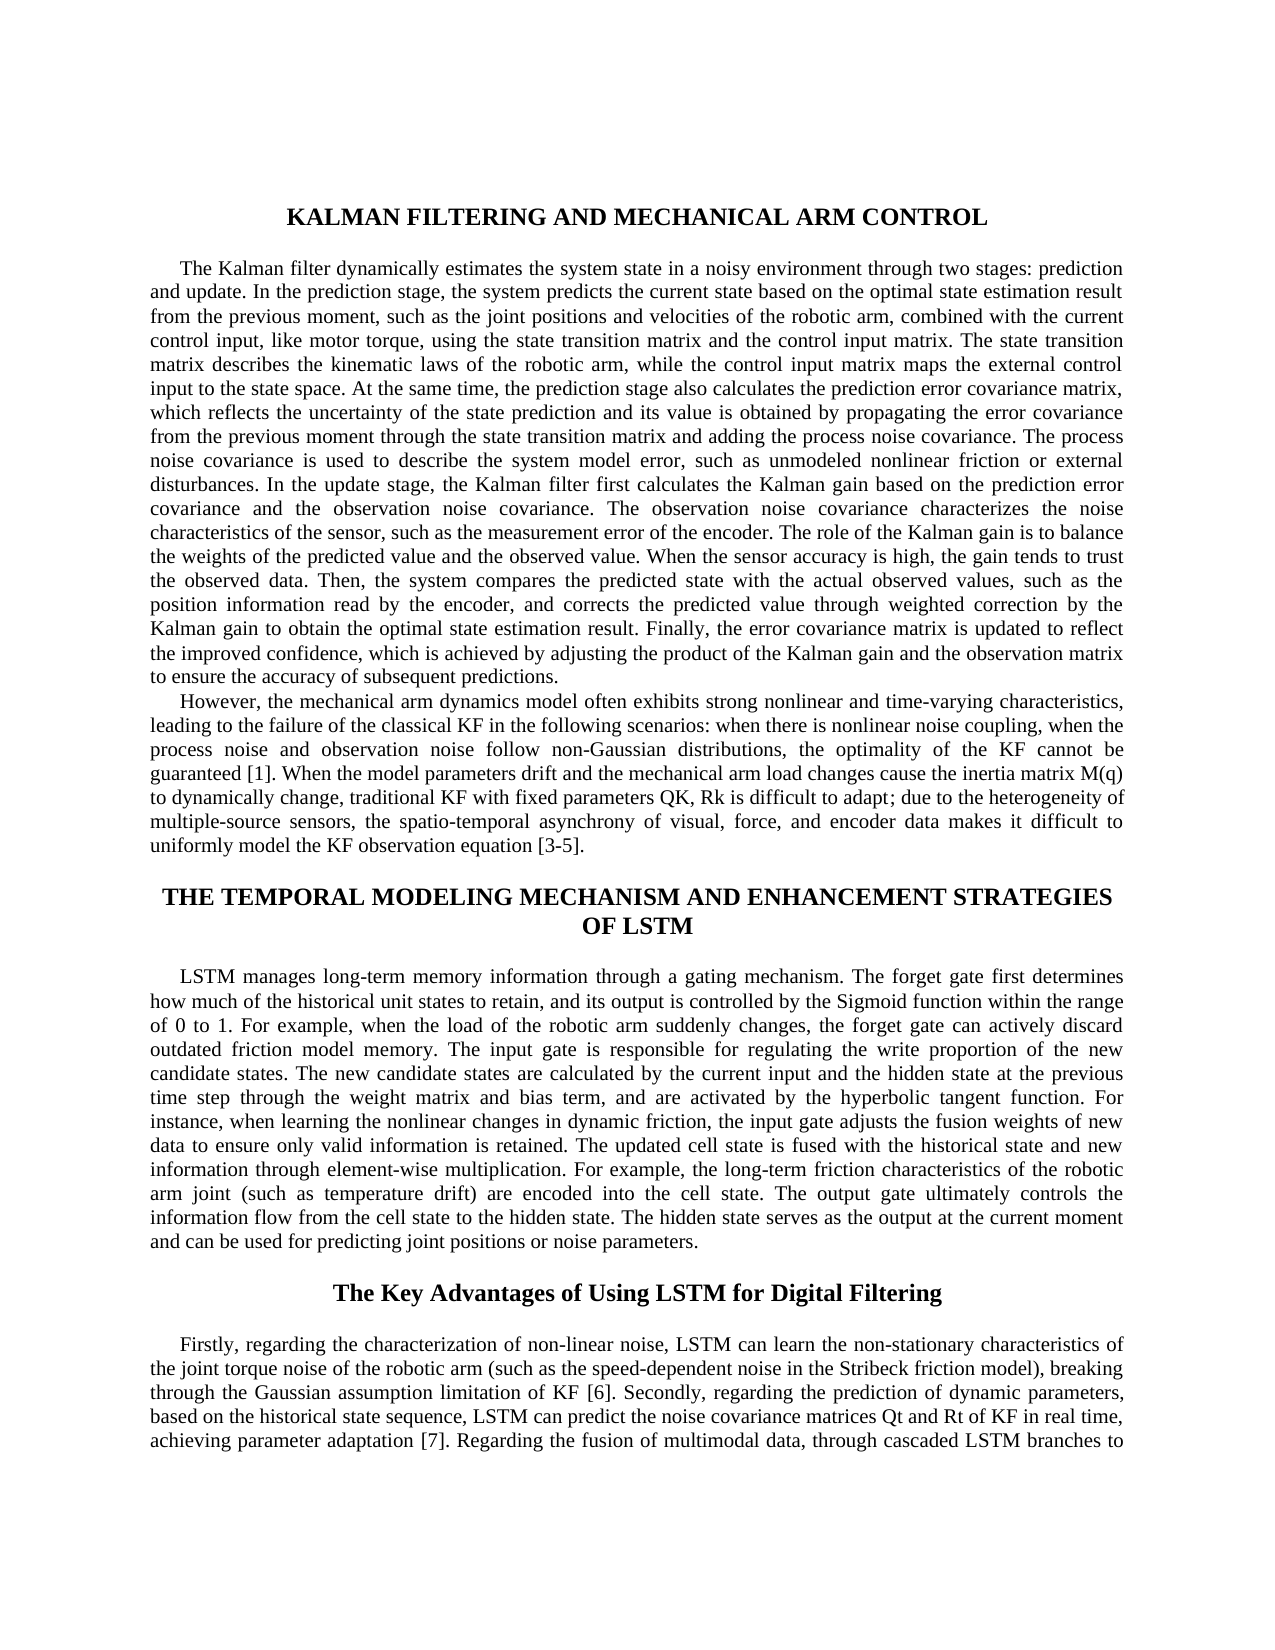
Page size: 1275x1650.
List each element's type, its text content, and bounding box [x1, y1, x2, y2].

text However, the mechanical arm dynamics model often exhibits strong nonlinear and time-varying characteristics, leading to the failure of the classical KF in the following scenarios: when there is nonlinear noise coupling, when the process noise and observation noise follow non-Gaussian distributions, the optimality of the KF cannot be guaranteed [1]. When the model parameters drift and the mechanical arm load changes cause the inertia matrix M(q) to dynamically change, traditional KF with fixed parameters QK, Rk is difficult to adapt; due to the heterogeneity of multiple-source sensors, the spatio-temporal asynchrony of visual, force, and encoder data makes it difficult to uniformly model the KF observation equation [3-5]. [150, 688, 1125, 857]
text LSTM manages long-term memory information through a gating mechanism. The forget gate first determines how much of the historical unit states to retain, and its output is controlled by the Sigmoid function within the range of 0 to 1. For example, when the load of the robotic arm suddenly changes, the forget gate can actively discard outdated friction model memory. The input gate is responsible for regulating the write proportion of the new candidate states. The new candidate states are calculated by the current input and the hidden state at the previous time step through the weight matrix and bias term, and are activated by the hyperbolic tangent function. For instance, when learning the nonlinear changes in dynamic friction, the input gate adjusts the fusion weights of new data to ensure only valid information is retained. The updated cell state is fused with the historical state and new information through element-wise multiplication. For example, the long-term friction characteristics of the robotic arm joint (such as temperature drift) are encoded into the cell state. The output gate ultimately controls the information flow from the cell state to the hidden state. The hidden state serves as the output at the current moment and can be used for predicting joint positions or noise parameters. [150, 964, 1125, 1253]
subtitle The Temporal Modeling Mechanism and Enhancement Strategies of LSTM [150, 882, 1125, 939]
subtitle The Key Advantages of Using LSTM for Digital Filtering [150, 1278, 1125, 1307]
text The Kalman filter dynamically estimates the system state in a noisy environment through two stages: prediction and update. In the prediction stage, the system predicts the current state based on the optimal state estimation result from the previous moment, such as the joint positions and velocities of the robotic arm, combined with the current control input, like motor torque, using the state transition matrix and the control input matrix. The state transition matrix describes the kinematic laws of the robotic arm, while the control input matrix maps the external control input to the state space. At the same time, the prediction stage also calculates the prediction error covariance matrix, which reflects the uncertainty of the state prediction and its value is obtained by propagating the error covariance from the previous moment through the state transition matrix and adding the process noise covariance. The process noise covariance is used to describe the system model error, such as unmodeled nonlinear friction or external disturbances. In the update stage, the Kalman filter first calculates the Kalman gain based on the prediction error covariance and the observation noise covariance. The observation noise covariance characterizes the noise characteristics of the sensor, such as the measurement error of the encoder. The role of the Kalman gain is to balance the weights of the predicted value and the observed value. When the sensor accuracy is high, the gain tends to trust the observed data. Then, the system compares the predicted state with the actual observed values, such as the position information read by the encoder, and corrects the predicted value through weighted correction by the Kalman gain to obtain the optimal state estimation result. Finally, the error covariance matrix is updated to reflect the improved confidence, which is achieved by adjusting the product of the Kalman gain and the observation matrix to ensure the accuracy of subsequent predictions. [150, 255, 1125, 688]
subtitle Kalman Filtering and Mechanical Arm Control [150, 202, 1125, 230]
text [150, 1332, 1125, 1452]
